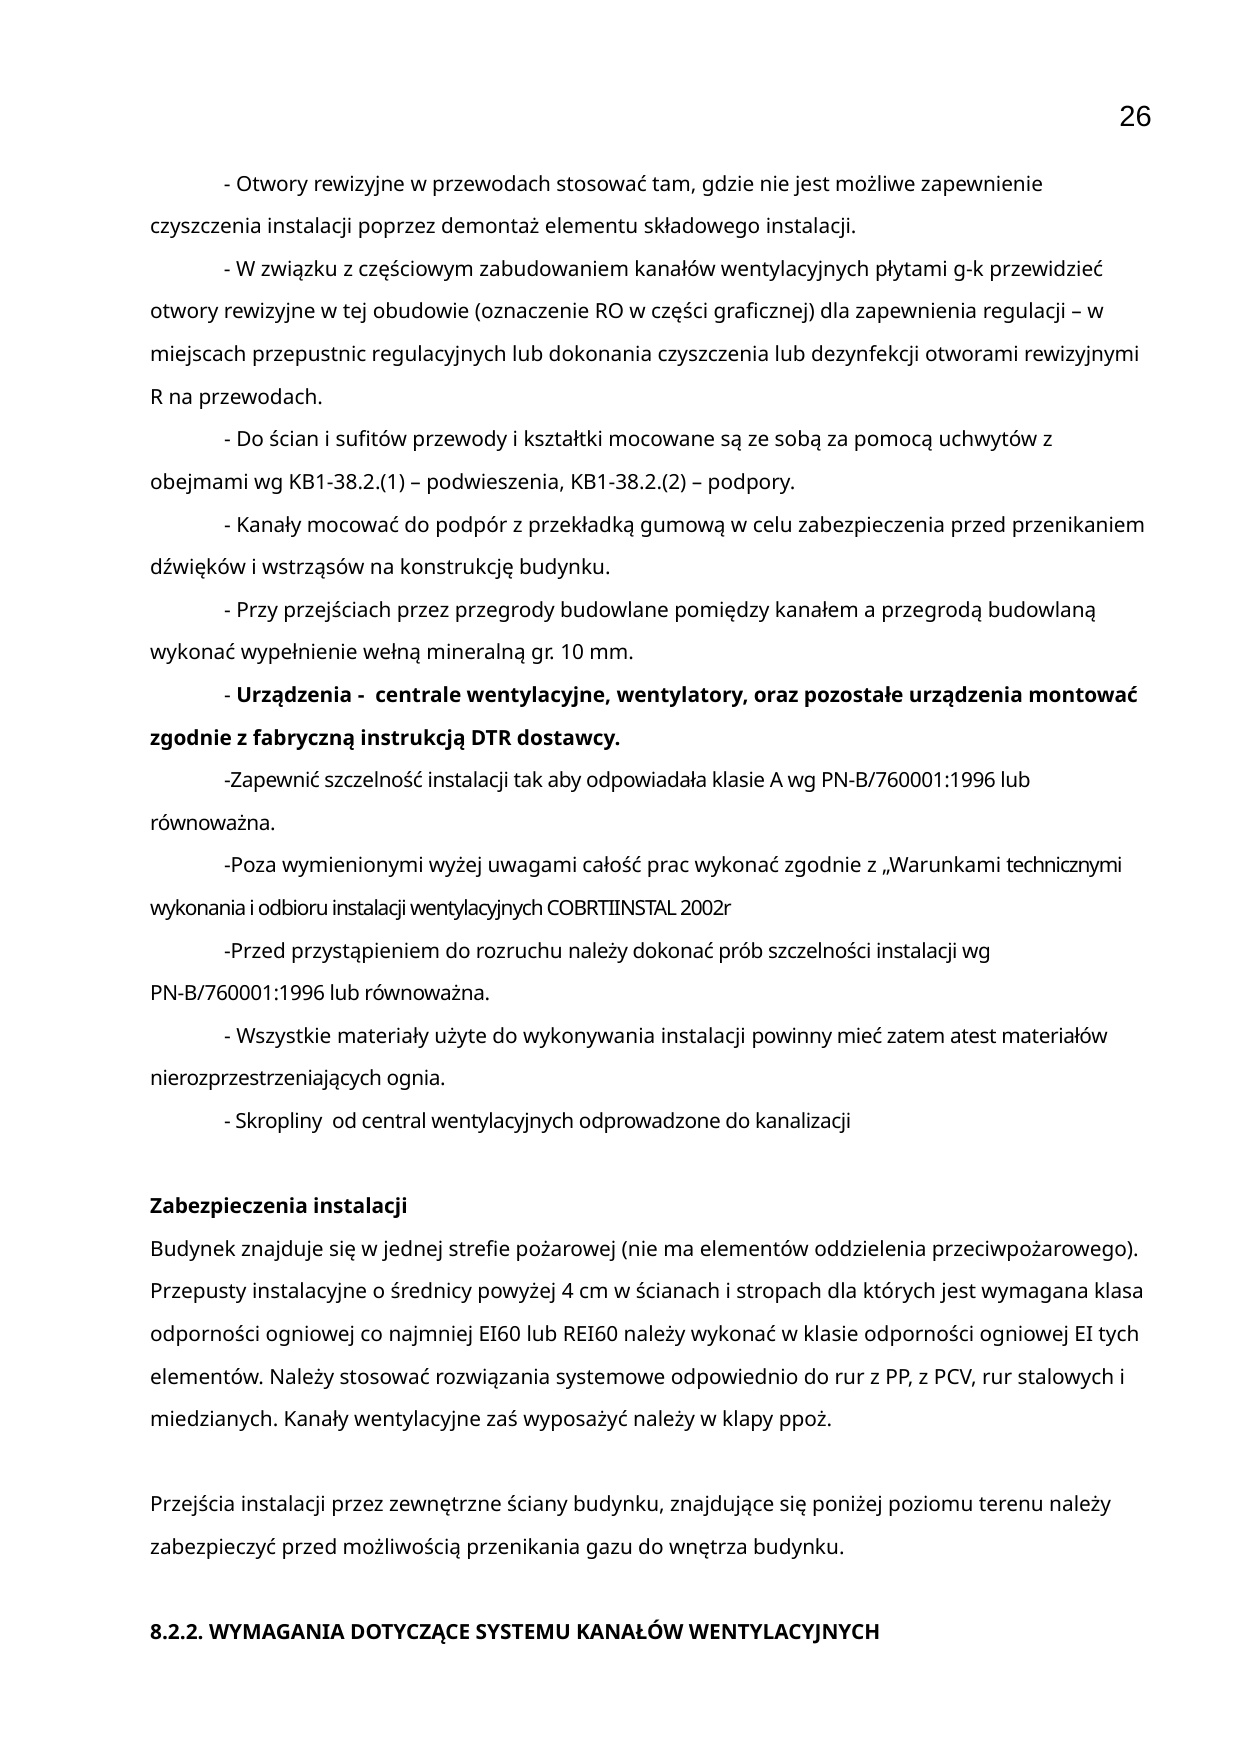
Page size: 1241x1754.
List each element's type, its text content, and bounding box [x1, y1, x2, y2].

text - Wszystkie materiały użyte do wykonywania instalacji powinny mieć zatem atest materiałów nierozprzestrzeniających ognia. [150, 1021, 1151, 1092]
text - Skropliny od central wentylacyjnych odprowadzone do kanalizacji [150, 1106, 1151, 1134]
text - W związku z częściowym zabudowaniem kanałów wentylacyjnych płytami g-k przewidzieć otwory rewizyjne w tej obudowie (oznaczenie RO w części graficznej) dla zapewnienia regulacji – w miejscach przepustnic regulacyjnych lub dokonania czyszczenia lub dezynfekcji otworami rewizyjnymi R na przewodach. [150, 254, 1151, 410]
text -Poza wymienionymi wyżej uwagami całość prac wykonać zgodnie z „Warunkami technicznymi wykonania i odbioru instalacji wentylacyjnych COBRTIINSTAL 2002r [150, 851, 1151, 922]
text -Przed przystąpieniem do rozruchu należy dokonać prób szczelności instalacji wg PN-B/760001:1996 lub równoważna. [150, 936, 1151, 1007]
text 8.2.2. WYMAGANIA DOTYCZĄCE SYSTEMU KANAŁÓW WENTYLACYJNYCH [150, 1617, 1151, 1646]
text Przejścia instalacji przez zewnętrzne ściany budynku, znajdujące się poniżej poziomu terenu należy zabezpieczyć przed możliwością przenikania gazu do wnętrza budynku. [150, 1489, 1151, 1561]
text - Kanały mocować do podpór z przekładką gumową w celu zabezpieczenia przed przenikaniem dźwięków i wstrząsów na konstrukcję budynku. [150, 510, 1151, 581]
text - Urządzenia - centrale wentylacyjne, wentylatory, oraz pozostałe urządzenia montować zgodnie z fabryczną instrukcją DTR dostawcy. [150, 680, 1151, 751]
text Budynek znajduje się w jednej strefie pożarowej (nie ma elementów oddzielenia przeciwpożarowego). Przepusty instalacyjne o średnicy powyżej 4 cm w ścianach i stropach dla których jest wymagana klasa odporności ogniowej co najmniej EI60 lub REI60 należy wykonać w klasie odporności ogniowej EI tych elementów. Należy stosować rozwiązania systemowe odpowiednio do rur z PP, z PCV, rur stalowych i miedzianych. Kanały wentylacyjne zaś wyposażyć należy w klapy ppoż. [150, 1234, 1151, 1433]
text Zabezpieczenia instalacji [150, 1191, 1151, 1220]
text - Otwory rewizyjne w przewodach stosować tam, gdzie nie jest możliwe zapewnienie czyszczenia instalacji poprzez demontaż elementu składowego instalacji. [150, 169, 1151, 240]
text -Zapewnić szczelność instalacji tak aby odpowiadała klasie A wg PN-B/760001:1996 lub równoważna. [150, 765, 1151, 836]
text - Do ścian i sufitów przewody i kształtki mocowane są ze sobą za pomocą uchwytów z obejmami wg KB1-38.2.(1) – podwieszenia, KB1-38.2.(2) – podpory. [150, 424, 1151, 496]
text - Przy przejściach przez przegrody budowlane pomiędzy kanałem a przegrodą budowlaną wykonać wypełnienie wełną mineralną gr. 10 mm. [150, 595, 1151, 666]
